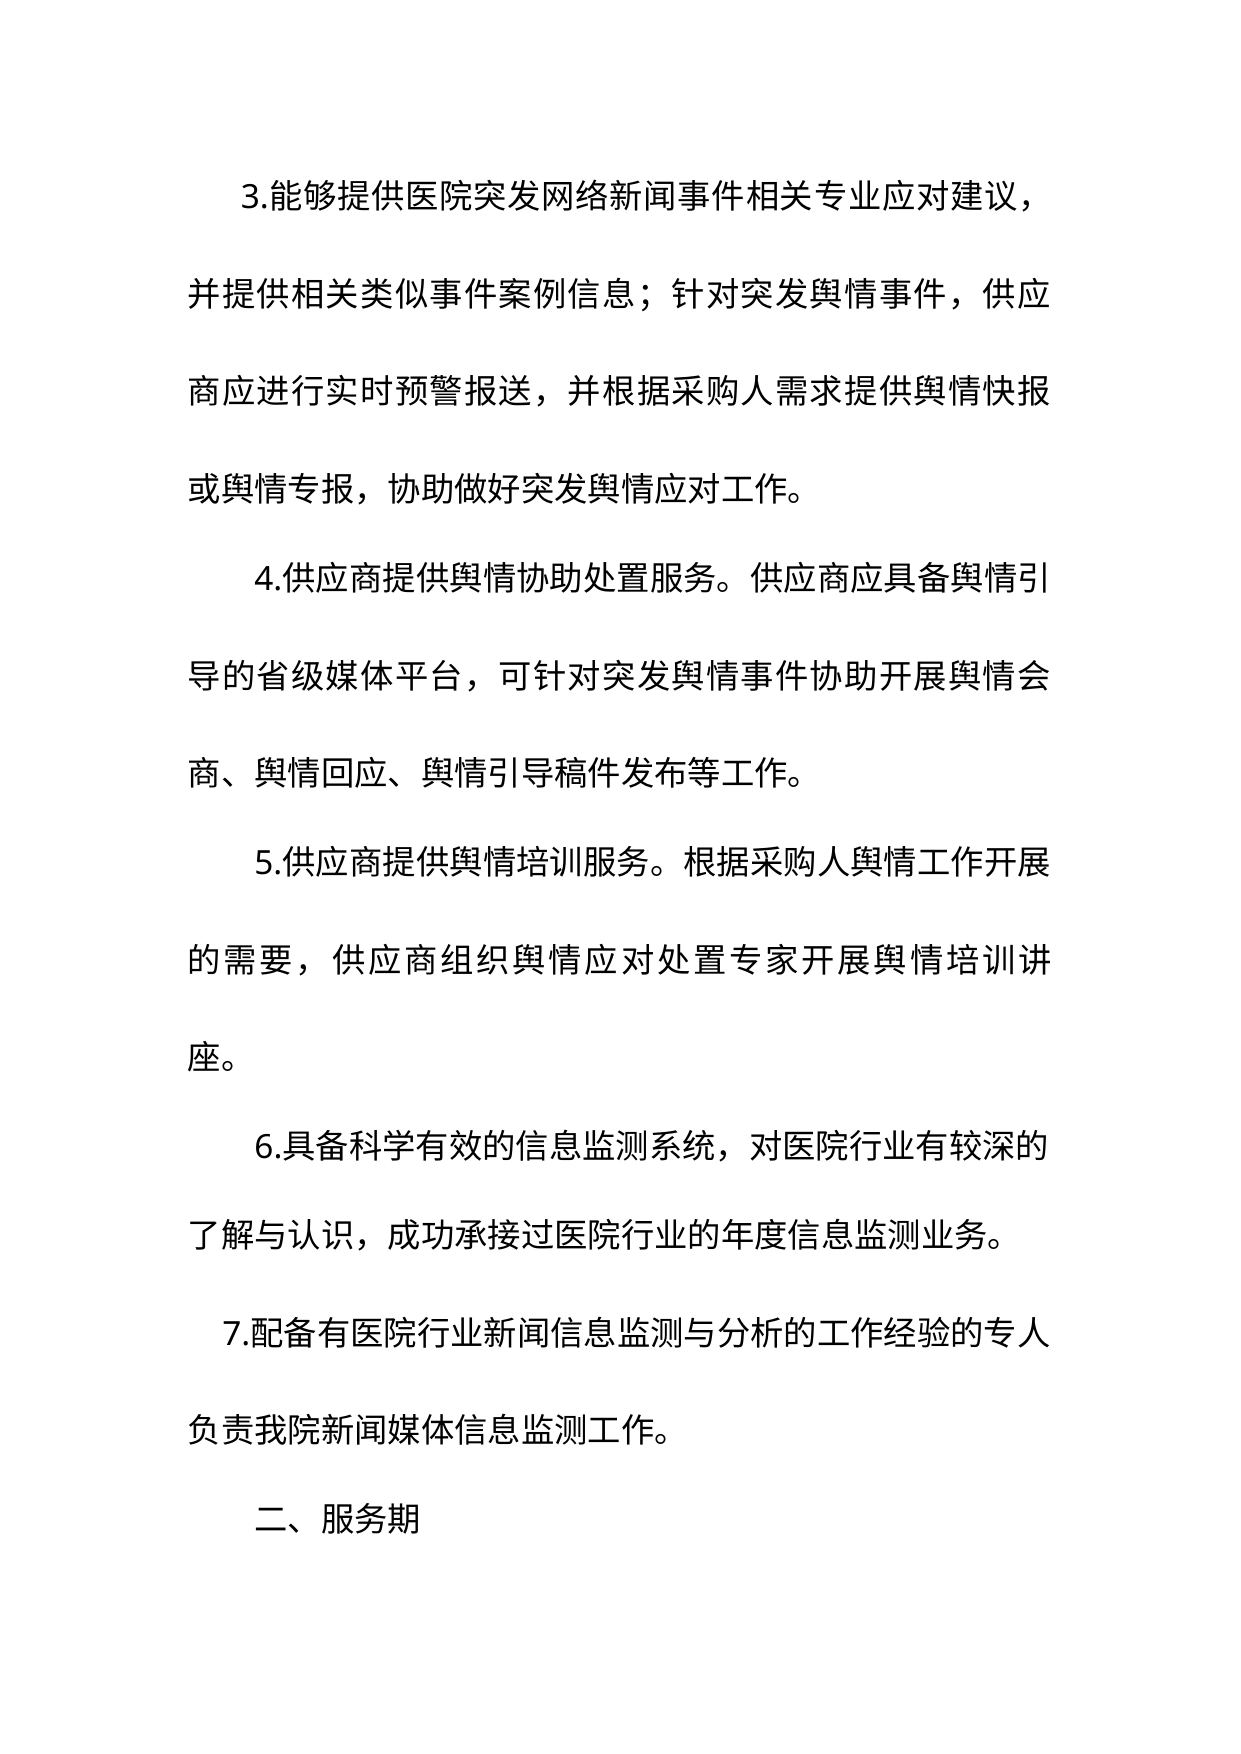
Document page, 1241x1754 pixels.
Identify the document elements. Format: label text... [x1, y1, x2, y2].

text 了解与认识，成功承接过医院行业的年度信息监测业务。 7.配备有医院行业新闻信息监测与分析的工作经验的专人负责我院新闻媒体信息监测工作。 [187, 1201, 1053, 1461]
list 二、服务期 [187, 1485, 1053, 1550]
text 5.供应商提供舆情培训服务。根据采购人舆情工作开展的需要，供应商组织舆情应对处置专家开展舆情培训讲座。 [187, 828, 1053, 1088]
text 3.能够提供医院突发网络新闻事件相关专业应对建议，并提供相关类似事件案例信息；针对突发舆情事件，供应商应进行实时预警报送，并根据采购人需求提供舆情快报或舆情专报，协助做好突发舆情应对工作。 [187, 162, 1053, 519]
text 4.供应商提供舆情协助处置服务。供应商应具备舆情引导的省级媒体平台，可针对突发舆情事件协助开展舆情会商、舆情回应、舆情引导稿件发布等工作。 [187, 543, 1053, 803]
text 6.具备科学有效的信息监测系统，对医院行业有较深的 [187, 1112, 1053, 1177]
